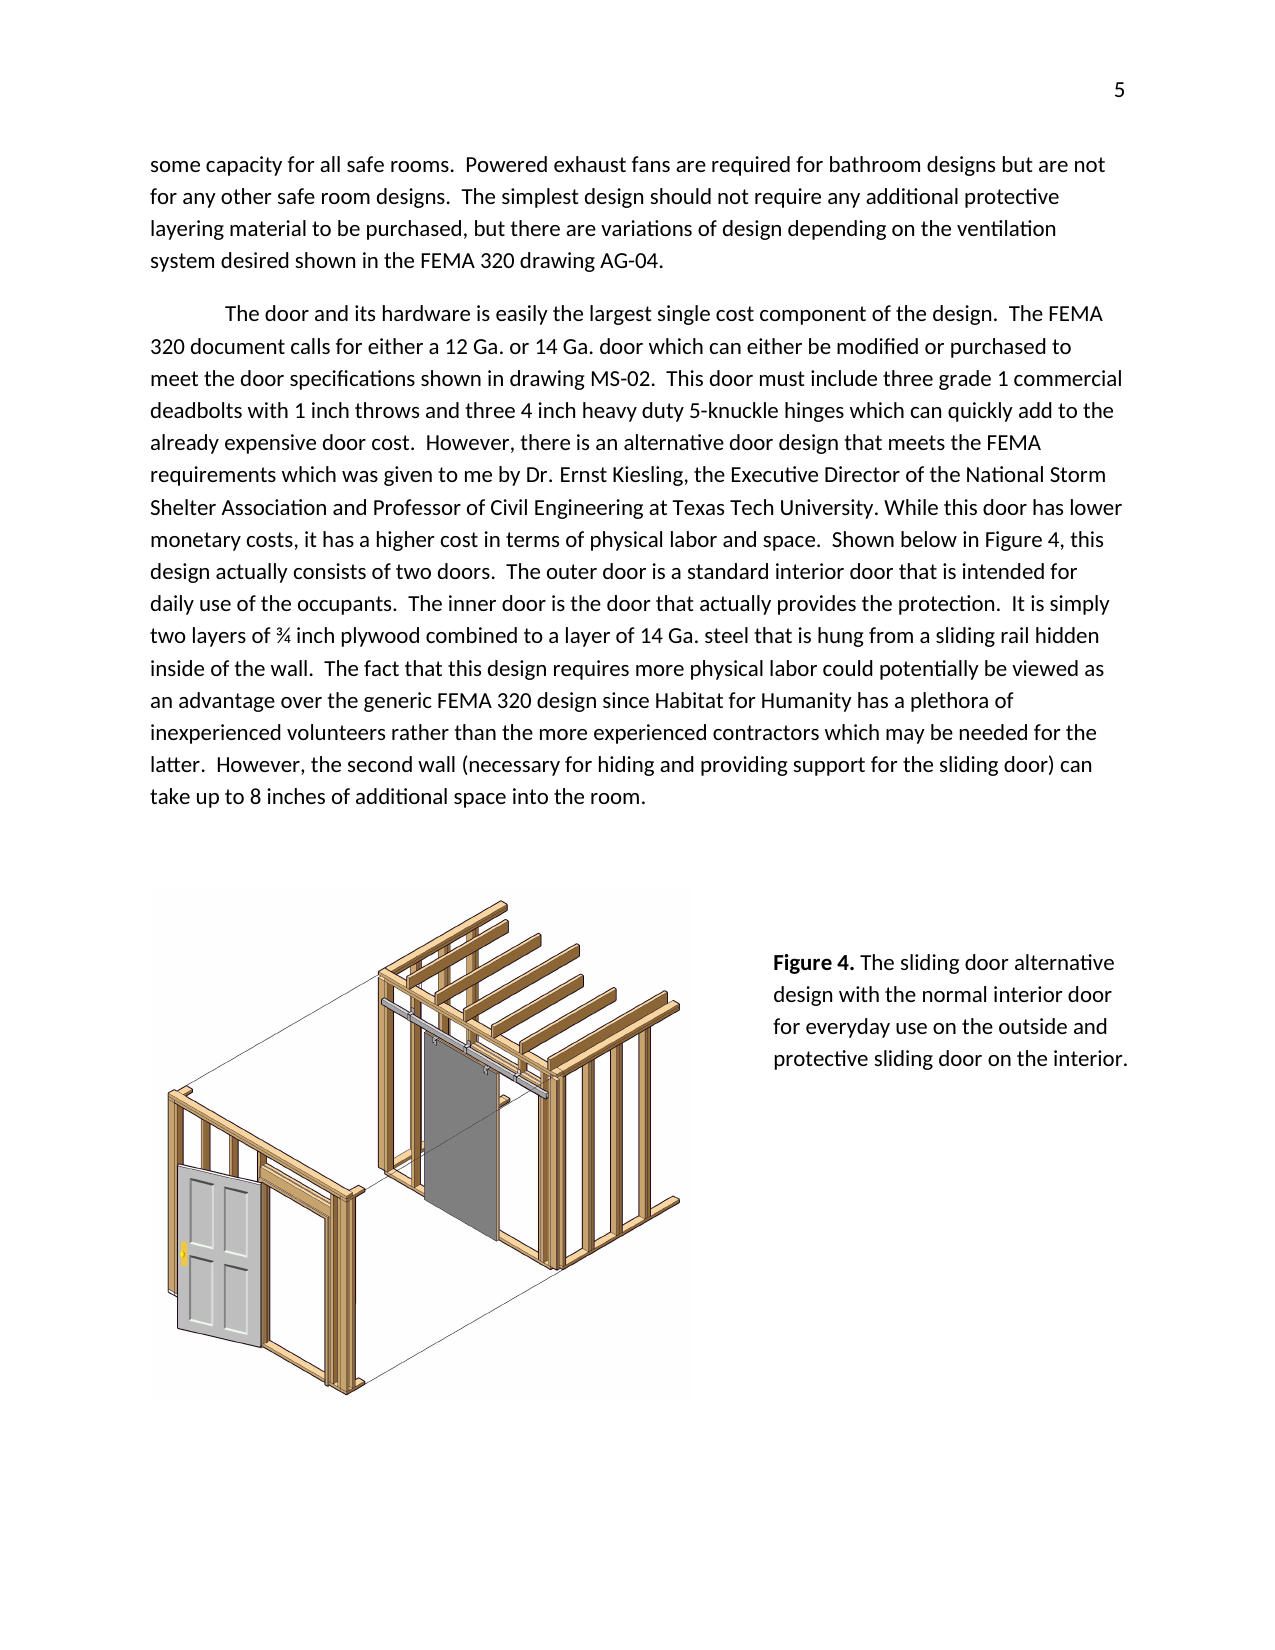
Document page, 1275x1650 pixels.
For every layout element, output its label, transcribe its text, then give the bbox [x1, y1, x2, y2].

text The door and its hardware is easily the largest single cost component of the design. The FEMA 320 document calls for either a 12 Ga. or 14 Ga. door which can either be modified or purchased to meet the door specifications shown in drawing MS-02. This door must include three grade 1 commercial deadbolts with 1 inch throws and three 4 inch heavy duty 5-knuckle hinges which can quickly add to the already expensive door cost. However, there is an alternative door design that meets the FEMA requirements which was given to me by Dr. Ernst Kiesling, the Executive Director of the National Storm Shelter Association and Professor of Civil Engineering at Texas Tech University. While this door has lower monetary costs, it has a higher cost in terms of physical labor and space. Shown below in Figure 4, this design actually consists of two doors. The outer door is a standard interior door that is intended for daily use of the occupants. The inner door is the door that actually provides the protection. It is simply two layers of ¾ inch plywood combined to a layer of 14 Ga. steel that is hung from a sliding rail hidden inside of the wall. The fact that this design requires more physical labor could potentially be viewed as an advantage over the generic FEMA 320 design since Habitat for Humanity has a plethora of inexperienced volunteers rather than the more experienced contractors which may be needed for the latter. However, the second wall (necessary for hiding and providing support for the sliding door) can take up to 8 inches of additional space into the room. [150, 299, 1125, 810]
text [150, 150, 1125, 274]
